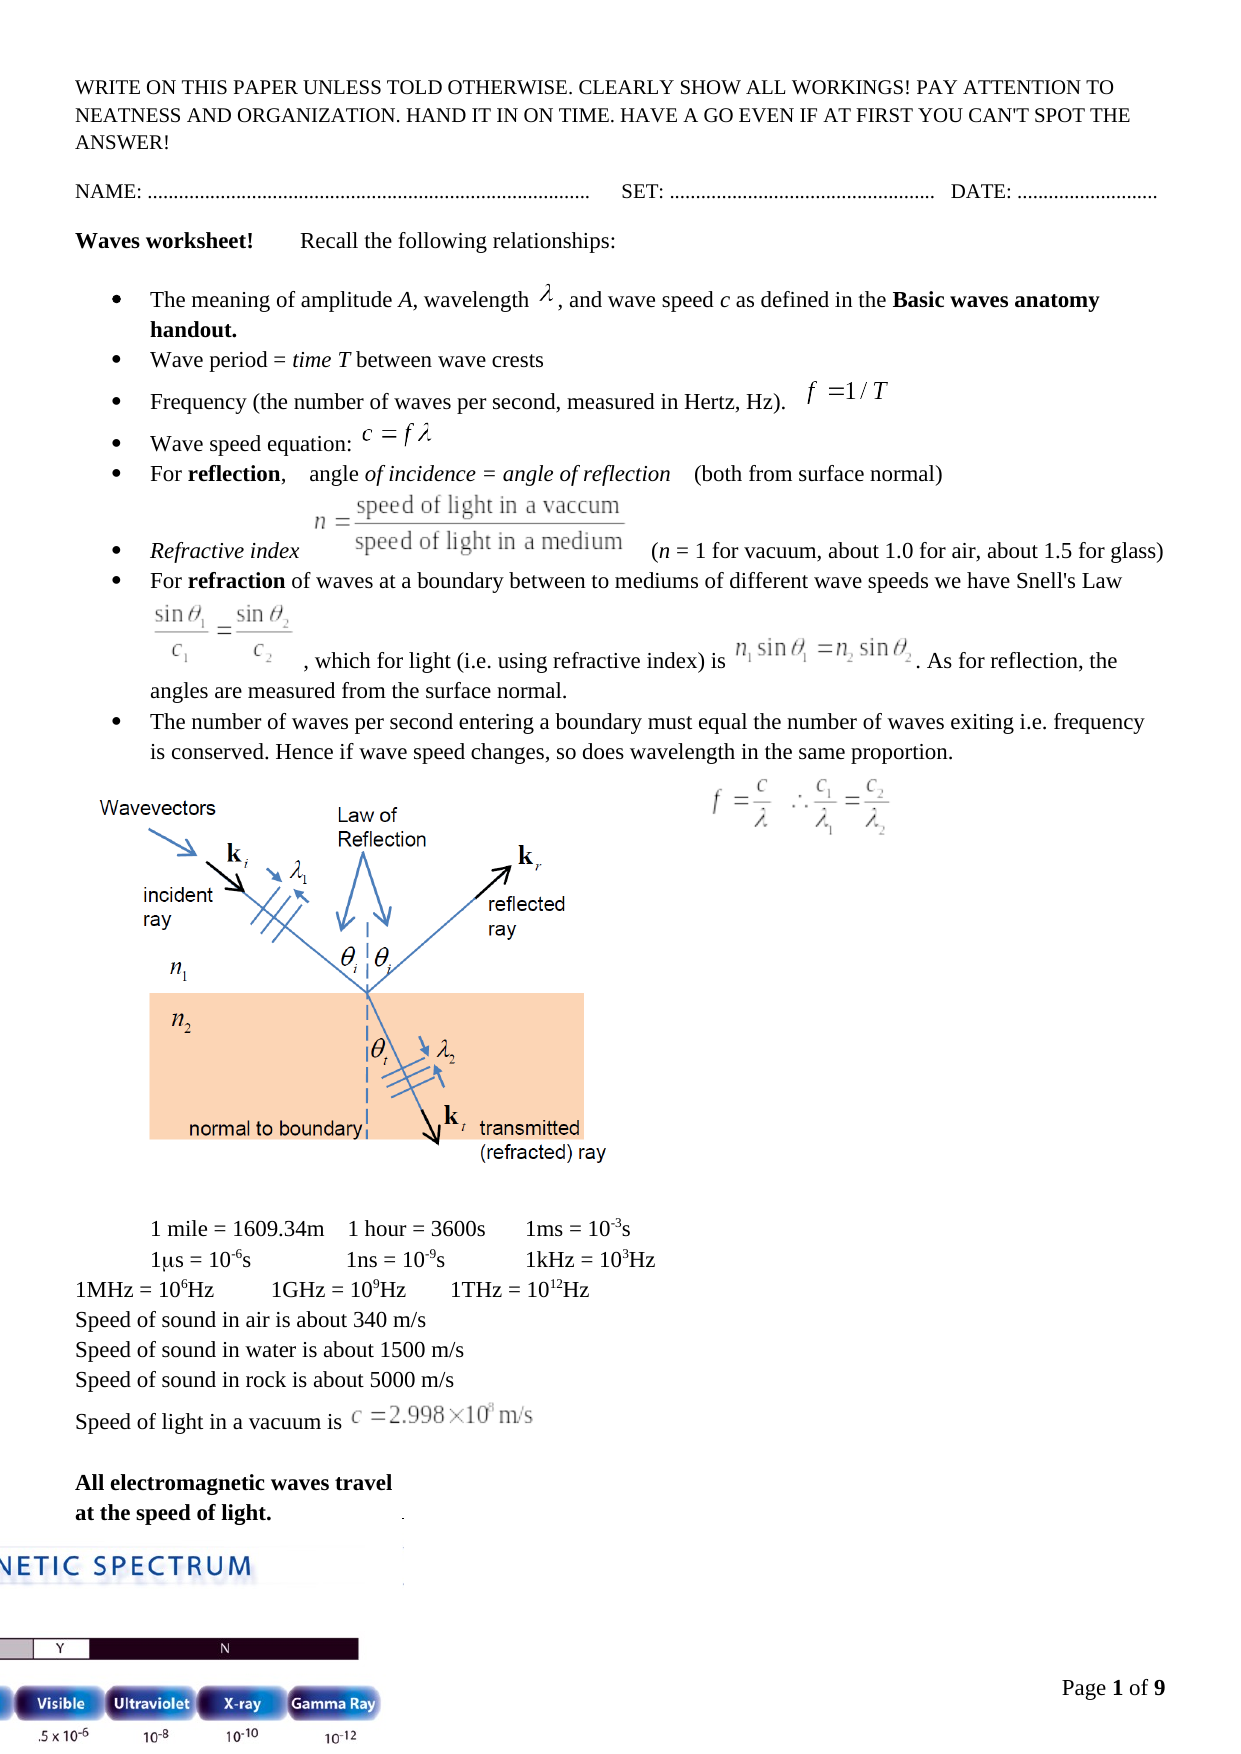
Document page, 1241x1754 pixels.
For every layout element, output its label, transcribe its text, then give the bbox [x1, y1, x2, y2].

text All electromagnetic waves travel [75, 1469, 1165, 1495]
text Speed of sound in air is about 340 m/s [75, 1306, 1165, 1332]
text at the speed of light. [75, 1499, 1165, 1525]
text Speed of light in a vacuum is [75, 1397, 1165, 1434]
text Waves worksheet! Recall the following relationships: [75, 227, 1165, 253]
list , which for light (i.e. using refractive index) is . As for reflection, the angles are measured from the surface normal. [150, 598, 1165, 704]
list For reflection, angle of incidence = angle of reflection (both from surface normal) [112, 460, 1165, 486]
text 1MHz = 106Hz 1GHz = 109Hz 1THz = 1012Hz [75, 1276, 1165, 1302]
text Speed of sound in rock is about 5000 m/s [75, 1366, 1165, 1393]
list Refractive index (n = 1 for vacuum, about 1.0 for air, about 1.5 for glass) [112, 490, 1165, 563]
list 1s = 10-6s 1ns = 10-9s 1kHz = 103Hz [150, 1246, 1165, 1272]
picture [0, 1518, 404, 1754]
list Frequency (the number of waves per second, measured in Hertz, Hz). [112, 376, 1165, 414]
text WRITE ON THIS PAPER UNLESS TOLD OTHERWISE. CLEARLY SHOW ALL WORKINGS! PAY ATTENTION TO NEATNESS AND ORGANIZATION. HAND IT IN ON TIME. HAVE A GO EVEN IF AT FIRST YOU CAN'T SPOT THE ANSWER! [75, 75, 1165, 154]
list Wave period = time T between wave crests [112, 346, 1165, 372]
picture [90, 773, 612, 1178]
text NAME: ..................................................................................... SET: ................................................... DATE: ........................... [75, 179, 1165, 203]
list 1 mile = 1609.34m 1 hour = 3600s 1ms = 10-3s [150, 1215, 1165, 1242]
list Wave speed equation: [112, 418, 1165, 456]
list For refraction of waves at a boundary between to mediums of different wave speeds we have Snell's Law [112, 567, 1165, 594]
text Speed of sound in water is about 1500 m/s [75, 1336, 1165, 1363]
list The number of waves per second entering a boundary must equal the number of waves exiting i.e. frequency is conserved. Hence if wave speed changes, so does wavelength in the same proportion. [112, 708, 1165, 764]
list The meaning of amplitude A, wavelength , and wave speed c as defined in the Basic waves anatomy handout. [112, 278, 1165, 342]
